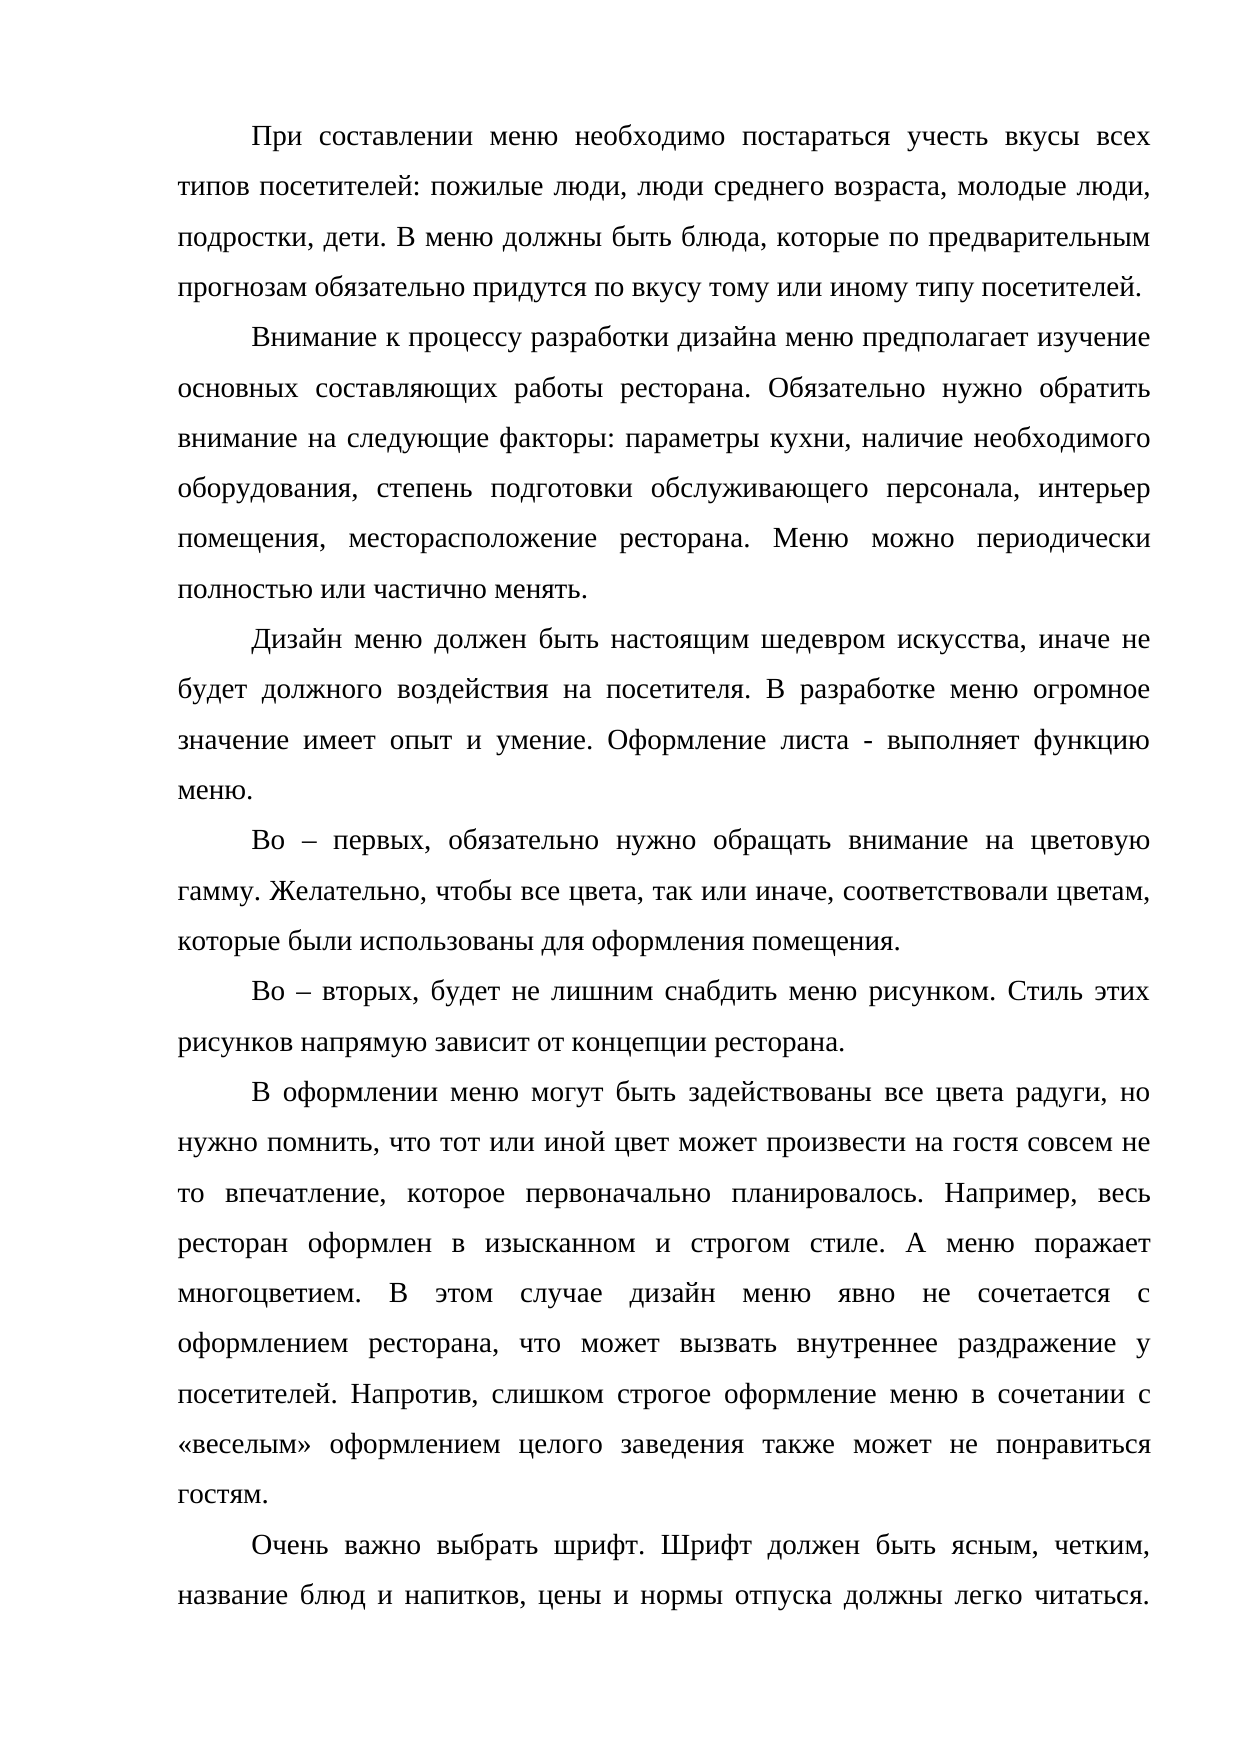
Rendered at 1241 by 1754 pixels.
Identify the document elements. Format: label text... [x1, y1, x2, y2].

text Во – вторых, будет не лишним снабдить меню рисунком. Стиль этих рисунков напрямую зависит от концепции ресторана. [177, 973, 1152, 1057]
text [177, 1527, 1152, 1611]
text При составлении меню необходимо постараться учесть вкусы всех типов посетителей: пожилые люди, люди среднего возраста, молодые люди, подростки, дети. В меню должны быть блюда, которые по предварительным прогнозам обязательно придутся по вкусу тому или иному типу посетителей. [177, 118, 1152, 303]
text В оформлении меню могут быть задействованы все цвета радуги, но нужно помнить, что тот или иной цвет может произвести на гостя совсем не то впечатление, которое первоначально планировалось. Например, весь ресторан оформлен в изысканном и строгом стиле. А меню поражает многоцветием. В этом случае дизайн меню явно не сочетается с оформлением ресторана, что может вызвать внутреннее раздражение у посетителей. Напротив, слишком строгое оформление меню в сочетании с «веселым» оформлением целого заведения также может не понравиться гостям. [177, 1074, 1152, 1510]
text Во – первых, обязательно нужно обращать внимание на цветовую гамму. Желательно, чтобы все цвета, так или иначе, соответствовали цветам, которые были использованы для оформления помещения. [177, 822, 1152, 957]
text Дизайн меню должен быть настоящим шедевром искусства, иначе не будет должного воздействия на посетителя. В разработке меню огромное значение имеет опыт и умение. Оформление листа - выполняет функцию меню. [177, 621, 1152, 806]
text Внимание к процессу разработки дизайна меню предполагает изучение основных составляющих работы ресторана. Обязательно нужно обратить внимание на следующие факторы: параметры кухни, наличие необходимого оборудования, степень подготовки обслуживающего персонала, интерьер помещения, месторасположение ресторана. Меню можно периодически полностью или частично менять. [177, 319, 1152, 604]
